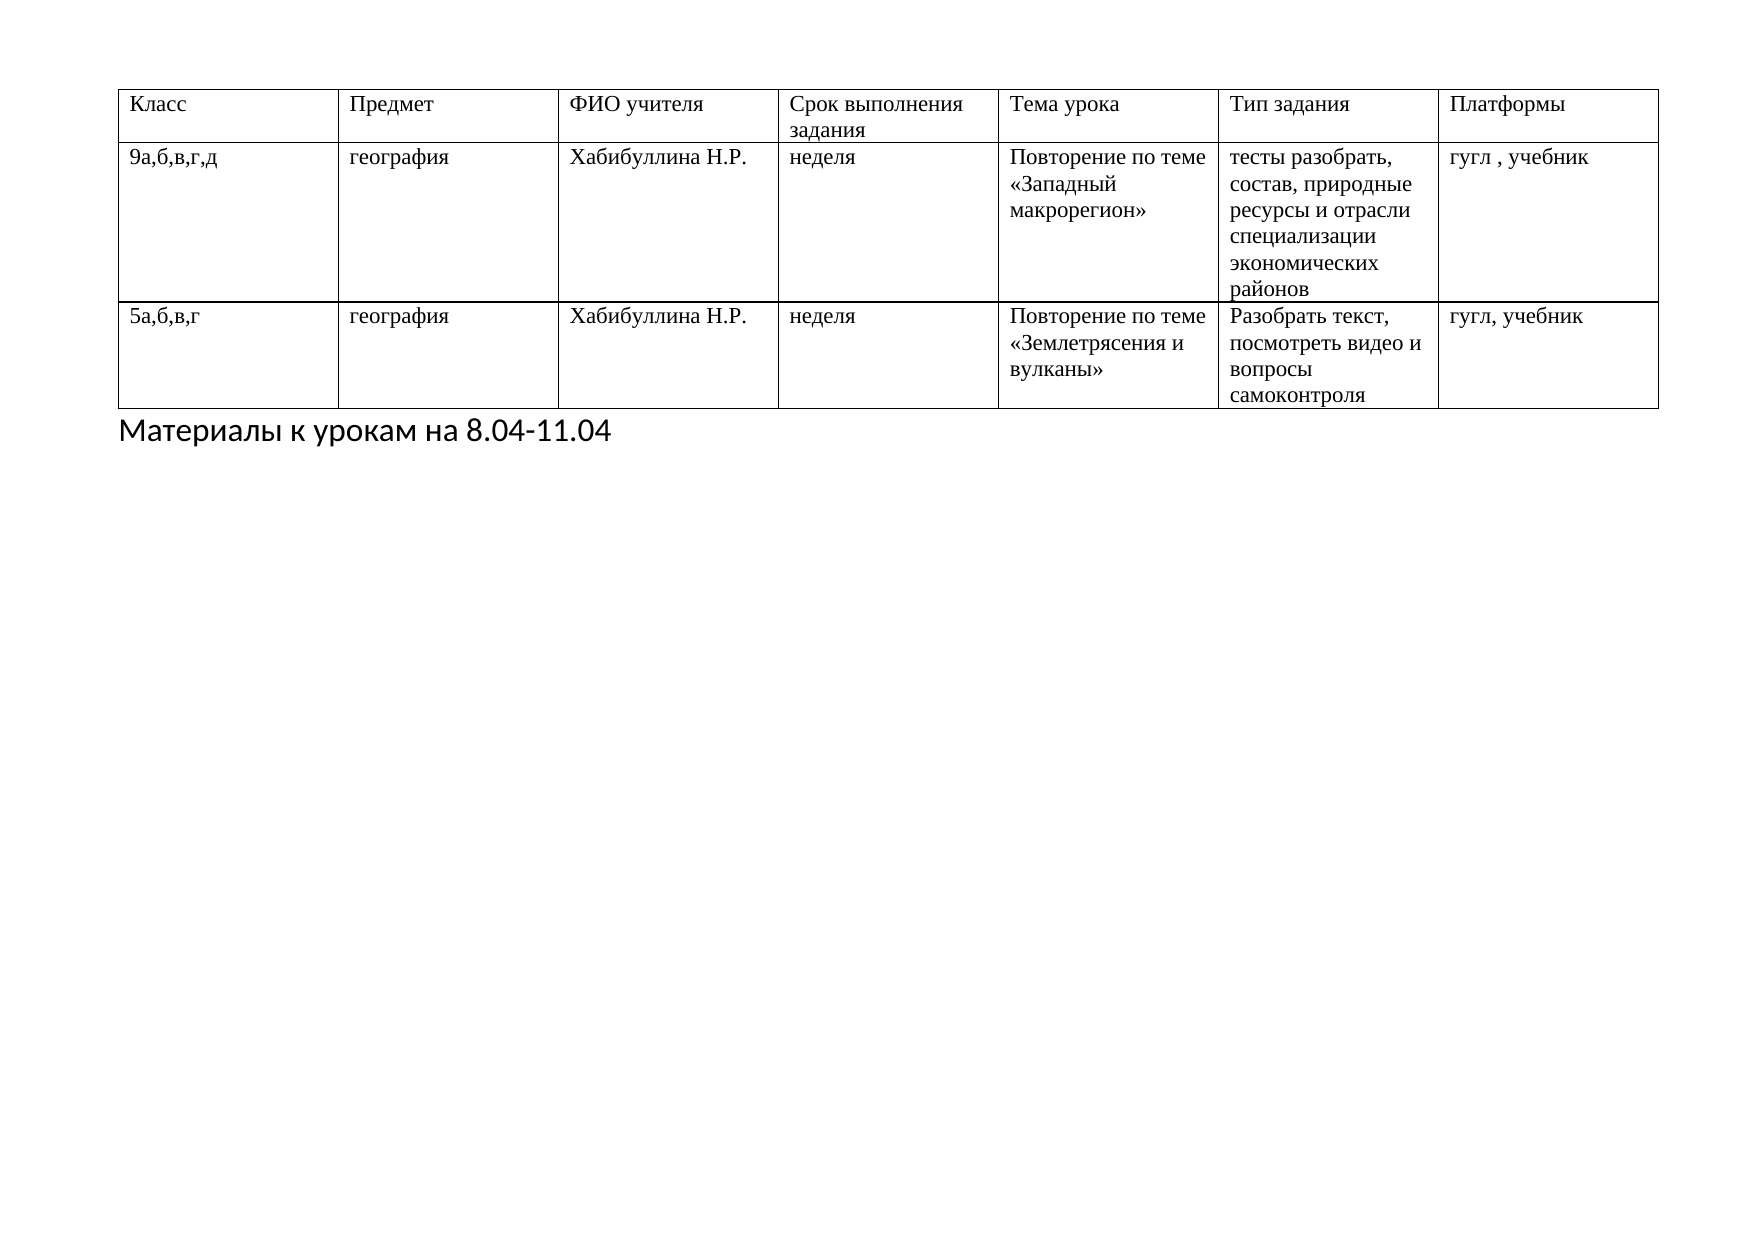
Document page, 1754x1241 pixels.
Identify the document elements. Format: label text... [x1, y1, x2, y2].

table_header ФИО учителя [559, 90, 778, 142]
table_cell 9а,б,в,г,д [119, 143, 338, 301]
table_header Тема урока [999, 90, 1218, 142]
table_cell Повторение по теме «Землетрясения и вулканы» [999, 303, 1218, 408]
table_header Срок выполнения задания [779, 90, 998, 142]
table_cell Повторение по теме «Западный макрорегион» [999, 143, 1218, 301]
table_header Тип задания [1219, 90, 1438, 142]
text Материалы к урокам на 8.04-11.04 [118, 409, 1636, 450]
table_cell гугл , учебник [1439, 143, 1658, 301]
table_cell география [339, 143, 558, 301]
table_header Платформы [1439, 90, 1658, 142]
table_cell Хабибуллина Н.Р. [559, 303, 778, 408]
table_cell Разобрать текст, посмотреть видео и вопросы самоконтроля [1219, 303, 1438, 408]
table_cell гугл, учебник [1439, 303, 1658, 408]
table_header Класс [119, 90, 338, 142]
table_cell география [339, 303, 558, 408]
table_cell неделя [779, 303, 998, 408]
table_header Предмет [339, 90, 558, 142]
table_cell Хабибуллина Н.Р. [559, 143, 778, 301]
table_cell тесты разобрать, состав, природные ресурсы и отрасли специализации экономических районов [1219, 143, 1438, 301]
table_cell неделя [779, 143, 998, 301]
table_cell 5а,б,в,г [119, 303, 338, 408]
